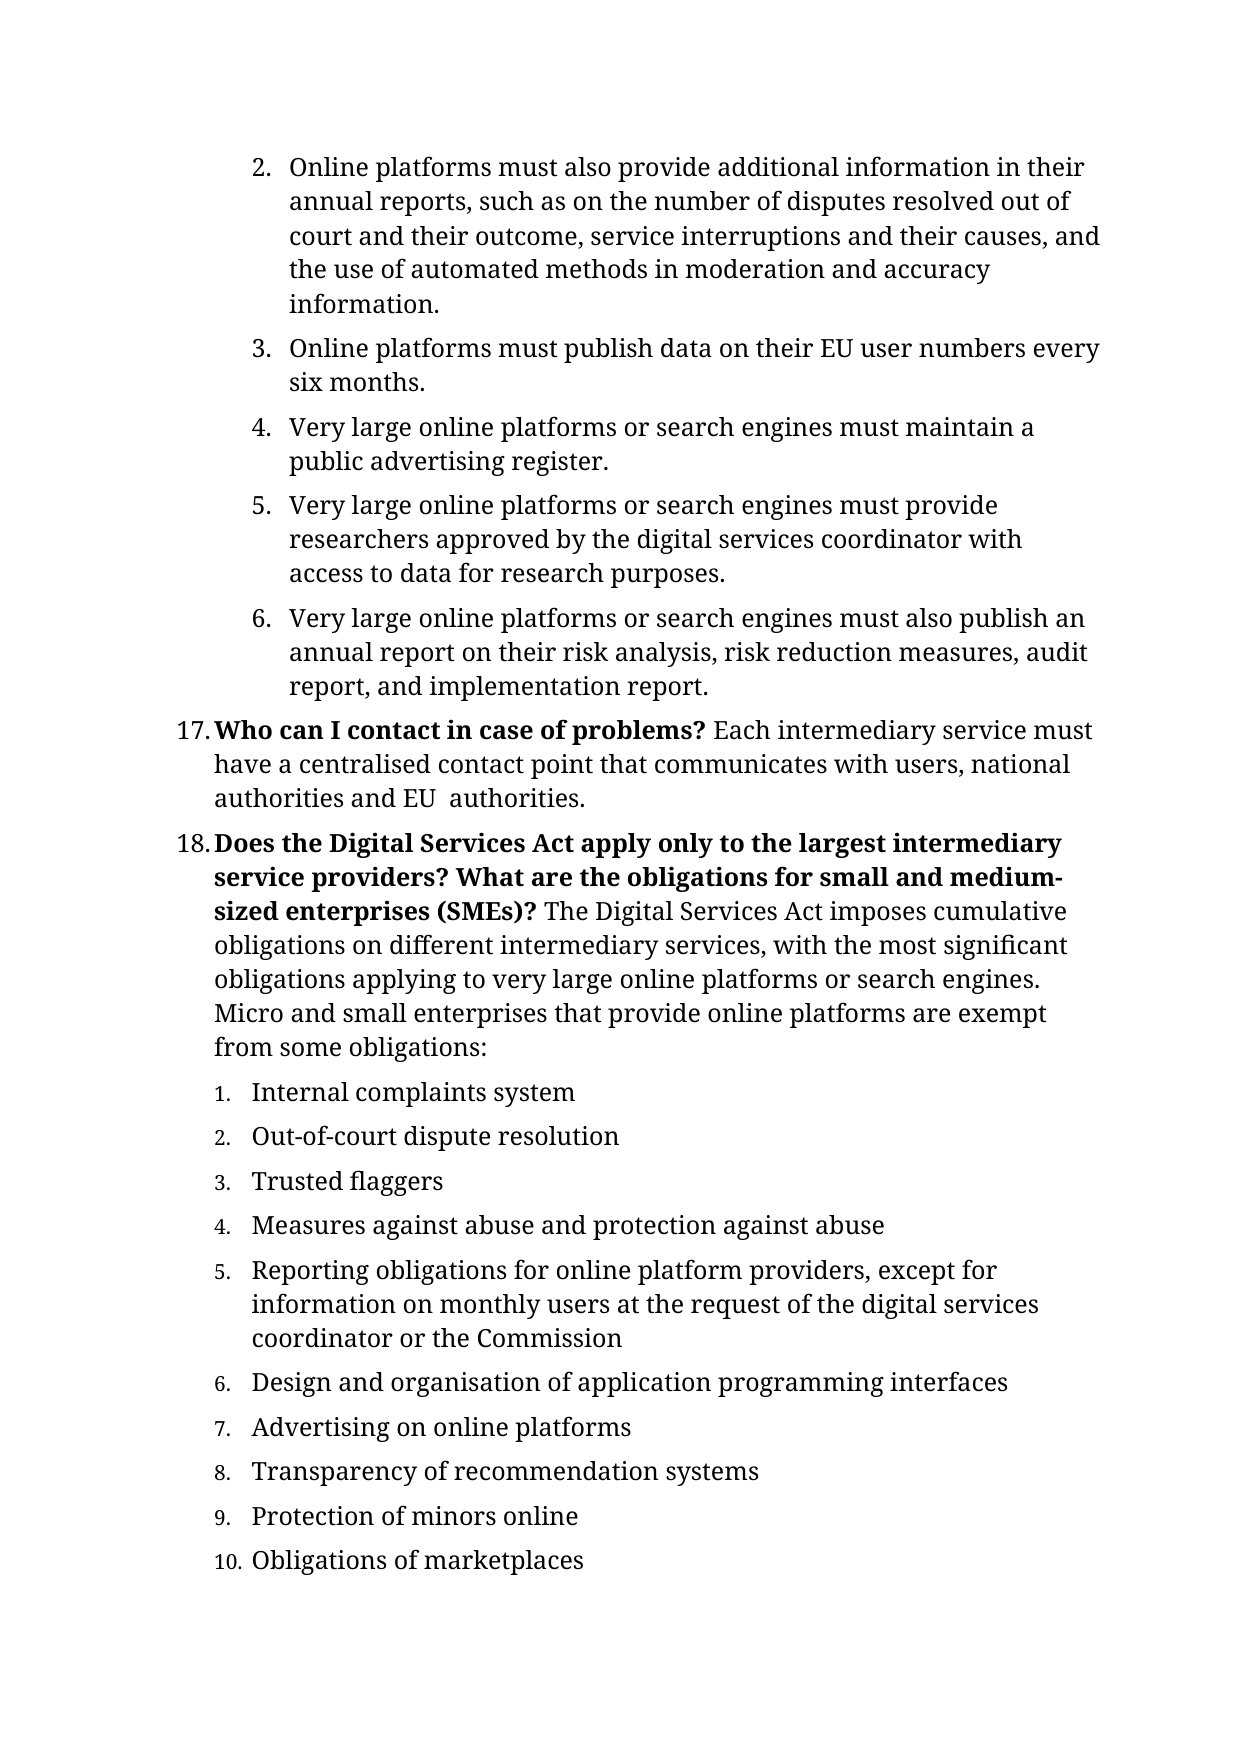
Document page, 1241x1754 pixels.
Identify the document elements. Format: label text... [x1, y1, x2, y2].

list Trusted flaggers [214, 1163, 1101, 1197]
list Internal complaints system [214, 1074, 1101, 1108]
list Advertising on online platforms [214, 1409, 1101, 1443]
list Online platforms must also provide additional information in their annual reports, such as on the number of disputes resolved out of court and their outcome, service interruptions and their causes, and the use of automated methods in moderation and accuracy information. [251, 150, 1101, 320]
list Who can I contact in case of problems? Each intermediary service must have a centralised contact point that communicates with users, national authorities and EU authorities. [176, 713, 1101, 815]
list Very large online platforms or search engines must provide researchers approved by the digital services coordinator with access to data for research purposes. [251, 488, 1101, 590]
list Reporting obligations for online platform providers, except for information on monthly users at the request of the digital services coordinator or the Commission [214, 1252, 1101, 1354]
list Design and organisation of application programming interfaces [214, 1365, 1101, 1399]
list Very large online platforms or search engines must maintain a public advertising register. [251, 409, 1101, 477]
list Out-of-court dispute resolution [214, 1119, 1101, 1153]
list Protection of minors online [214, 1498, 1101, 1532]
list Very large online platforms or search engines must also publish an annual report on their risk analysis, risk reduction measures, audit report, and implementation report. [251, 600, 1101, 703]
list Measures against abuse and protection against abuse [214, 1208, 1101, 1242]
list Transparency of recommendation systems [214, 1454, 1101, 1488]
list Obligations of marketplaces [214, 1543, 1101, 1577]
list Online platforms must publish data on their EU user numbers every six months. [251, 331, 1101, 399]
list Does the Digital Services Act apply only to the largest intermediary service providers? What are the obligations for small and medium-sized enterprises (SMEs)? The Digital Services Act imposes cumulative obligations on different intermediary services, with the most significant obligations applying to very large online platforms or search engines. Micro and small enterprises that provide online platforms are exempt from some obligations: [176, 826, 1101, 1064]
